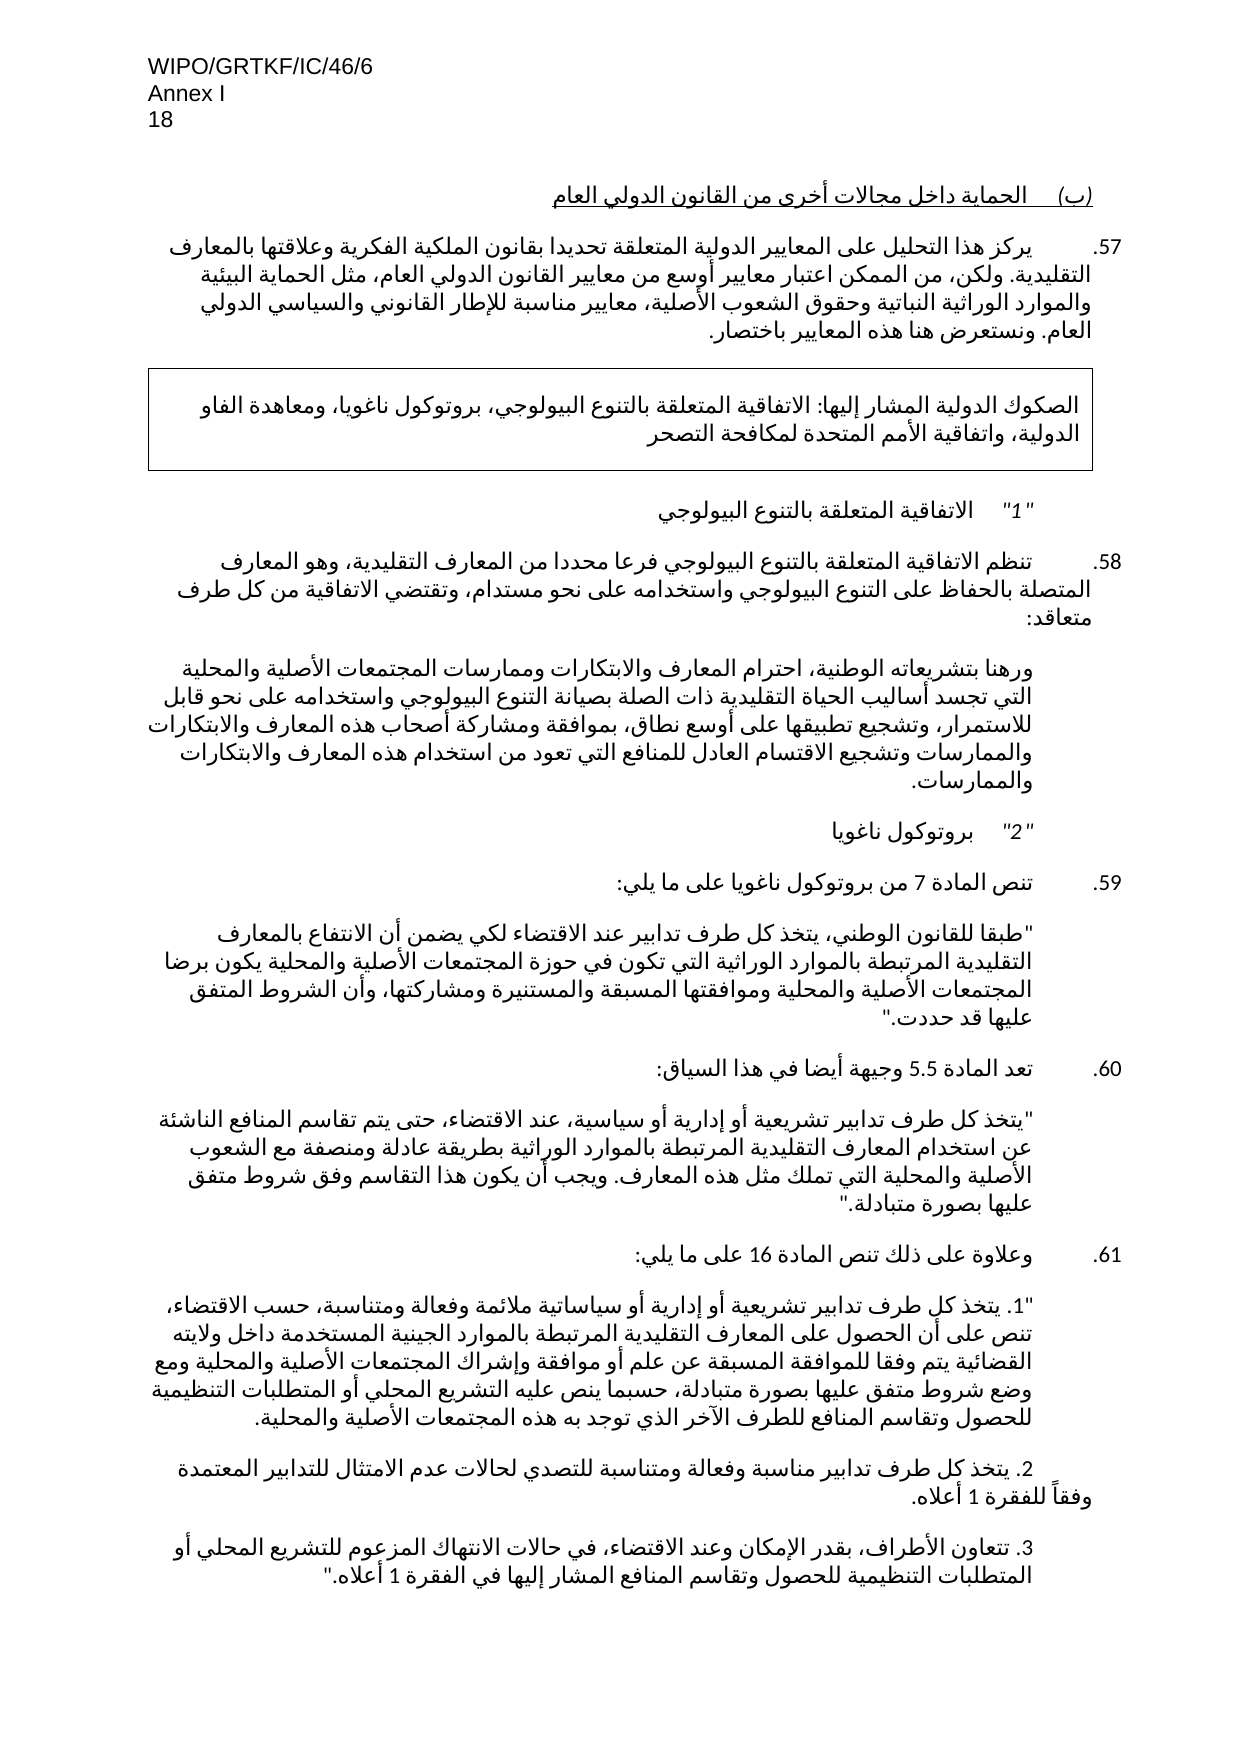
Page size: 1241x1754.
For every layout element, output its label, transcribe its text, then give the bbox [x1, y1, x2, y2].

text 2. يتخذ كل طرف تدابير مناسبة وفعالة ومتناسبة للتصدي لحالات عدم الامتثال للتدابير المعتمدة وفقاً للفقرة 1 أعلاه. [148, 1454, 1092, 1510]
text "يتخذ كل طرف تدابير تشريعية أو إدارية أو سياسية، عند الاقتضاء، حتى يتم تقاسم المنافع الناشئة عن استخدام المعارف التقليدية المرتبطة بالموارد الوراثية بطريقة عادلة ومنصفة مع الشعوب الأصلية والمحلية التي تملك مثل هذه المعارف. ويجب أن يكون هذا التقاسم وفق شروط متفق عليها بصورة متبادلة." [148, 1105, 1033, 1217]
subtitle (ب) الحماية داخل مجالات أخرى من القانون الدولي العام [148, 181, 1092, 209]
list تنظم الاتفاقية المتعلقة بالتنوع البيولوجي فرعا محددا من المعارف التقليدية، وهو المعارف المتصلة بالحفاظ على التنوع البيولوجي واستخدامه على نحو مستدام، وتقتضي الاتفاقية من كل طرف متعاقد: [148, 547, 1092, 631]
text "طبقا للقانون الوطني، يتخذ كل طرف تدابير عند الاقتضاء لكي يضمن أن الانتفاع بالمعارف التقليدية المرتبطة بالموارد الوراثية التي تكون في حوزة المجتمعات الأصلية والمحلية يكون برضا المجتمعات الأصلية والمحلية وموافقتها المسبقة والمستنيرة ومشاركتها، وأن الشروط المتفق عليها قد حددت." [148, 919, 1033, 1031]
list يركز هذا التحليل على المعايير الدولية المتعلقة تحديدا بقانون الملكية الفكرية وعلاقتها بالمعارف التقليدية. ولكن، من الممكن اعتبار معايير أوسع من معايير القانون الدولي العام، مثل الحماية البيئية والموارد الوراثية النباتية وحقوق الشعوب الأصلية، معايير مناسبة للإطار القانوني والسياسي الدولي العام. ونستعرض هنا هذه المعايير باختصار. [148, 232, 1092, 344]
table_header الصكوك الدولية المشار إليها: الاتفاقية المتعلقة بالتنوع البيولوجي، بروتوكول ناغويا، ومعاهدة الفاو الدولية، واتفاقية الأمم المتحدة لمكافحة التصحر [149, 369, 1092, 470]
text "1. يتخذ كل طرف تدابير تشريعية أو إدارية أو سياساتية ملائمة وفعالة ومتناسبة، حسب الاقتضاء، تنص على أن الحصول على المعارف التقليدية المرتبطة بالموارد الجينية المستخدمة داخل ولايته القضائية يتم وفقا للموافقة المسبقة عن علم أو موافقة وإشراك المجتمعات الأصلية والمحلية ومع وضع شروط متفق عليها بصورة متبادلة، حسبما ينص عليه التشريع المحلي أو المتطلبات التنظيمية للحصول وتقاسم المنافع للطرف الآخر الذي توجد به هذه المجتمعات الأصلية والمحلية. [148, 1291, 1033, 1431]
subtitle "2" بروتوكول ناغويا [148, 817, 1092, 845]
text ورهنا بتشريعاته الوطنية، احترام المعارف والابتكارات وممارسات المجتمعات الأصلية والمحلية التي تجسد أساليب الحياة التقليدية ذات الصلة بصيانة التنوع البيولوجي واستخدامه على نحو قابل للاستمرار، وتشجيع تطبيقها على أوسع نطاق، بموافقة ومشاركة أصحاب هذه المعارف والابتكارات والممارسات وتشجيع الاقتسام العادل للمنافع التي تعود من استخدام هذه المعارف والابتكارات والممارسات. [148, 654, 1033, 794]
subtitle "1" الاتفاقية المتعلقة بالتنوع البيولوجي [148, 496, 1092, 524]
list تنص المادة 7 من بروتوكول ناغويا على ما يلي: [148, 868, 1092, 896]
text 3. تتعاون الأطراف، بقدر الإمكان وعند الاقتضاء، في حالات الانتهاك المزعوم للتشريع المحلي أو المتطلبات التنظيمية للحصول وتقاسم المنافع المشار إليها في الفقرة 1 أعلاه." [148, 1533, 1033, 1589]
list وعلاوة على ذلك تنص المادة 16 على ما يلي: [148, 1240, 1092, 1268]
list تعد المادة 5.5 وجيهة أيضا في هذا السياق: [148, 1054, 1092, 1082]
